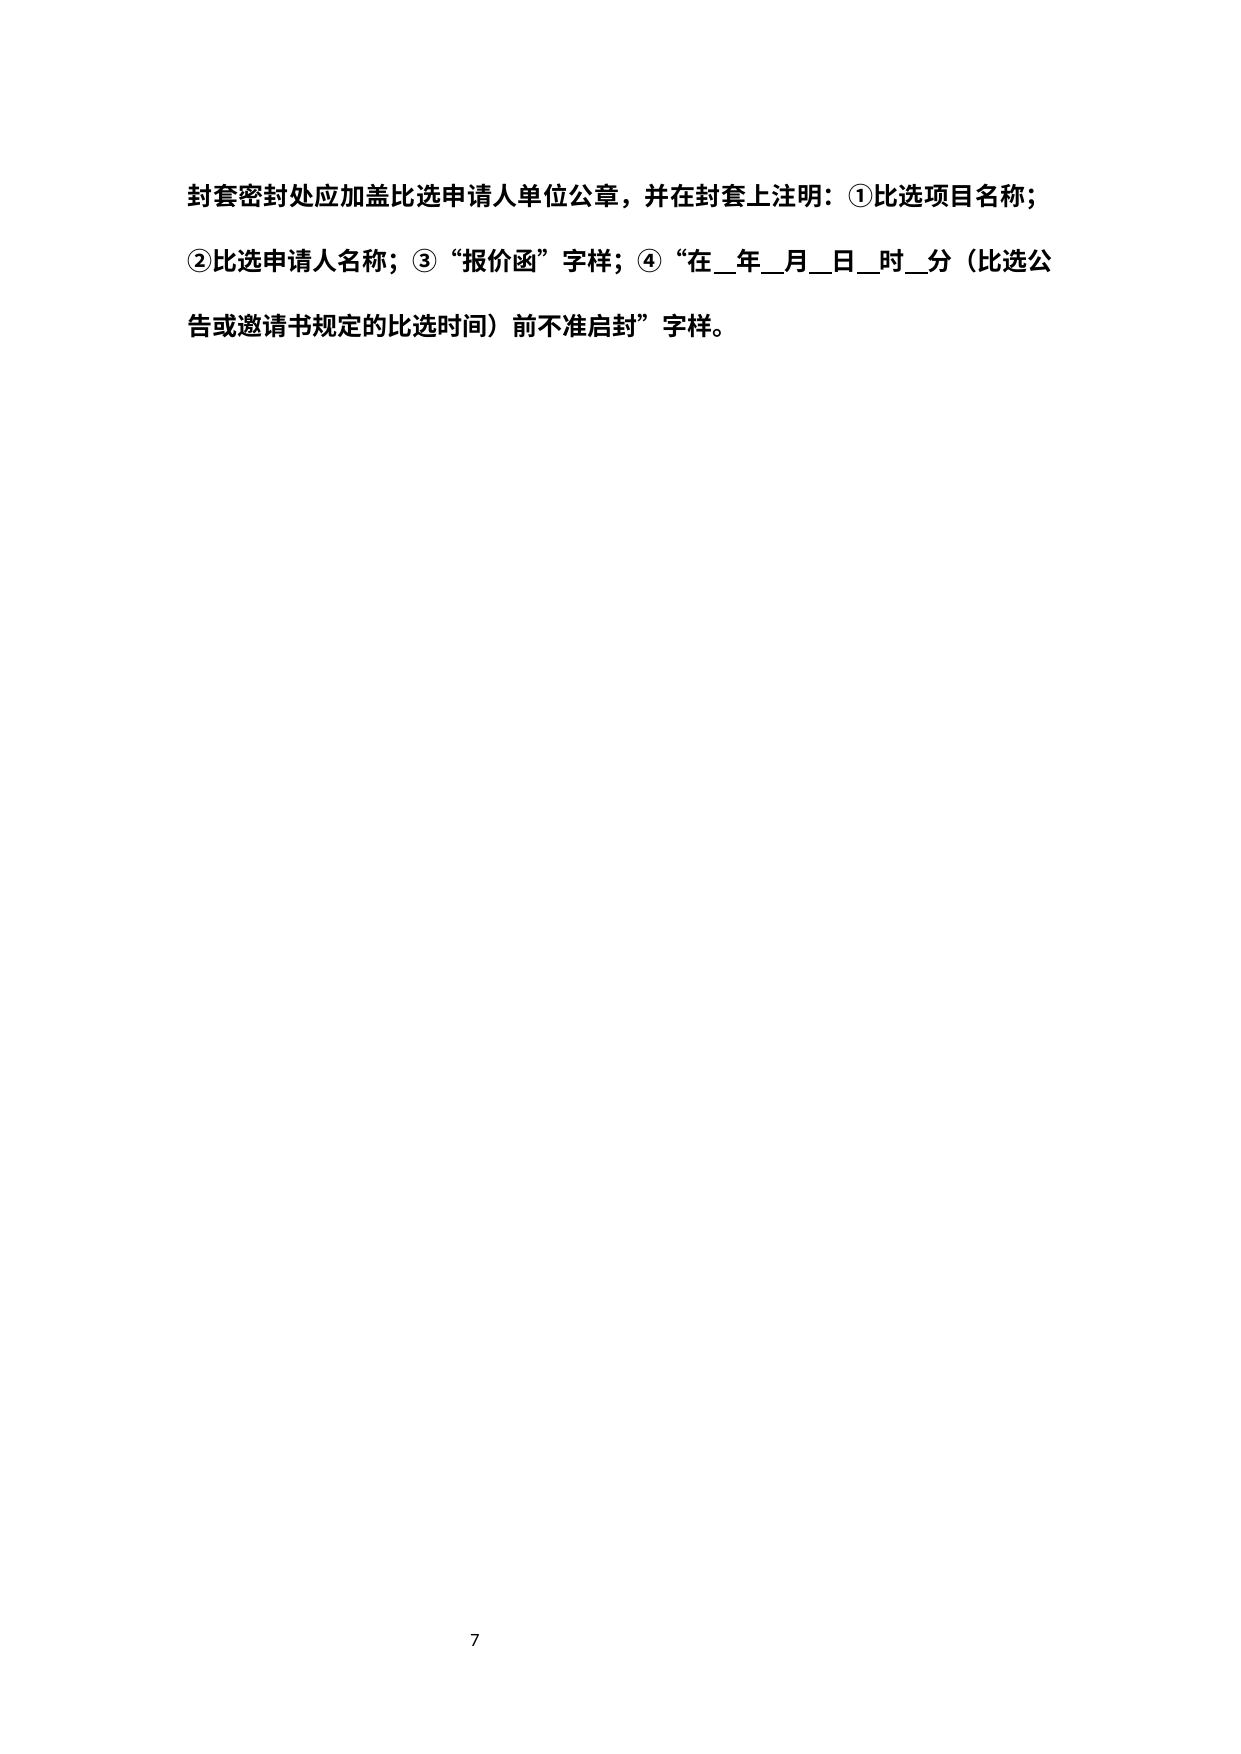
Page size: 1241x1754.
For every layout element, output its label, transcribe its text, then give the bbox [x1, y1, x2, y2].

text 封套密封处应加盖比选申请人单位公章，并在封套上注明：①比选项目名称；②比选申请人名称；③“报价函”字样；④“在 年 月 日 时 分（比选公告或邀请书规定的比选时间）前不准启封”字样。 [187, 162, 1053, 357]
